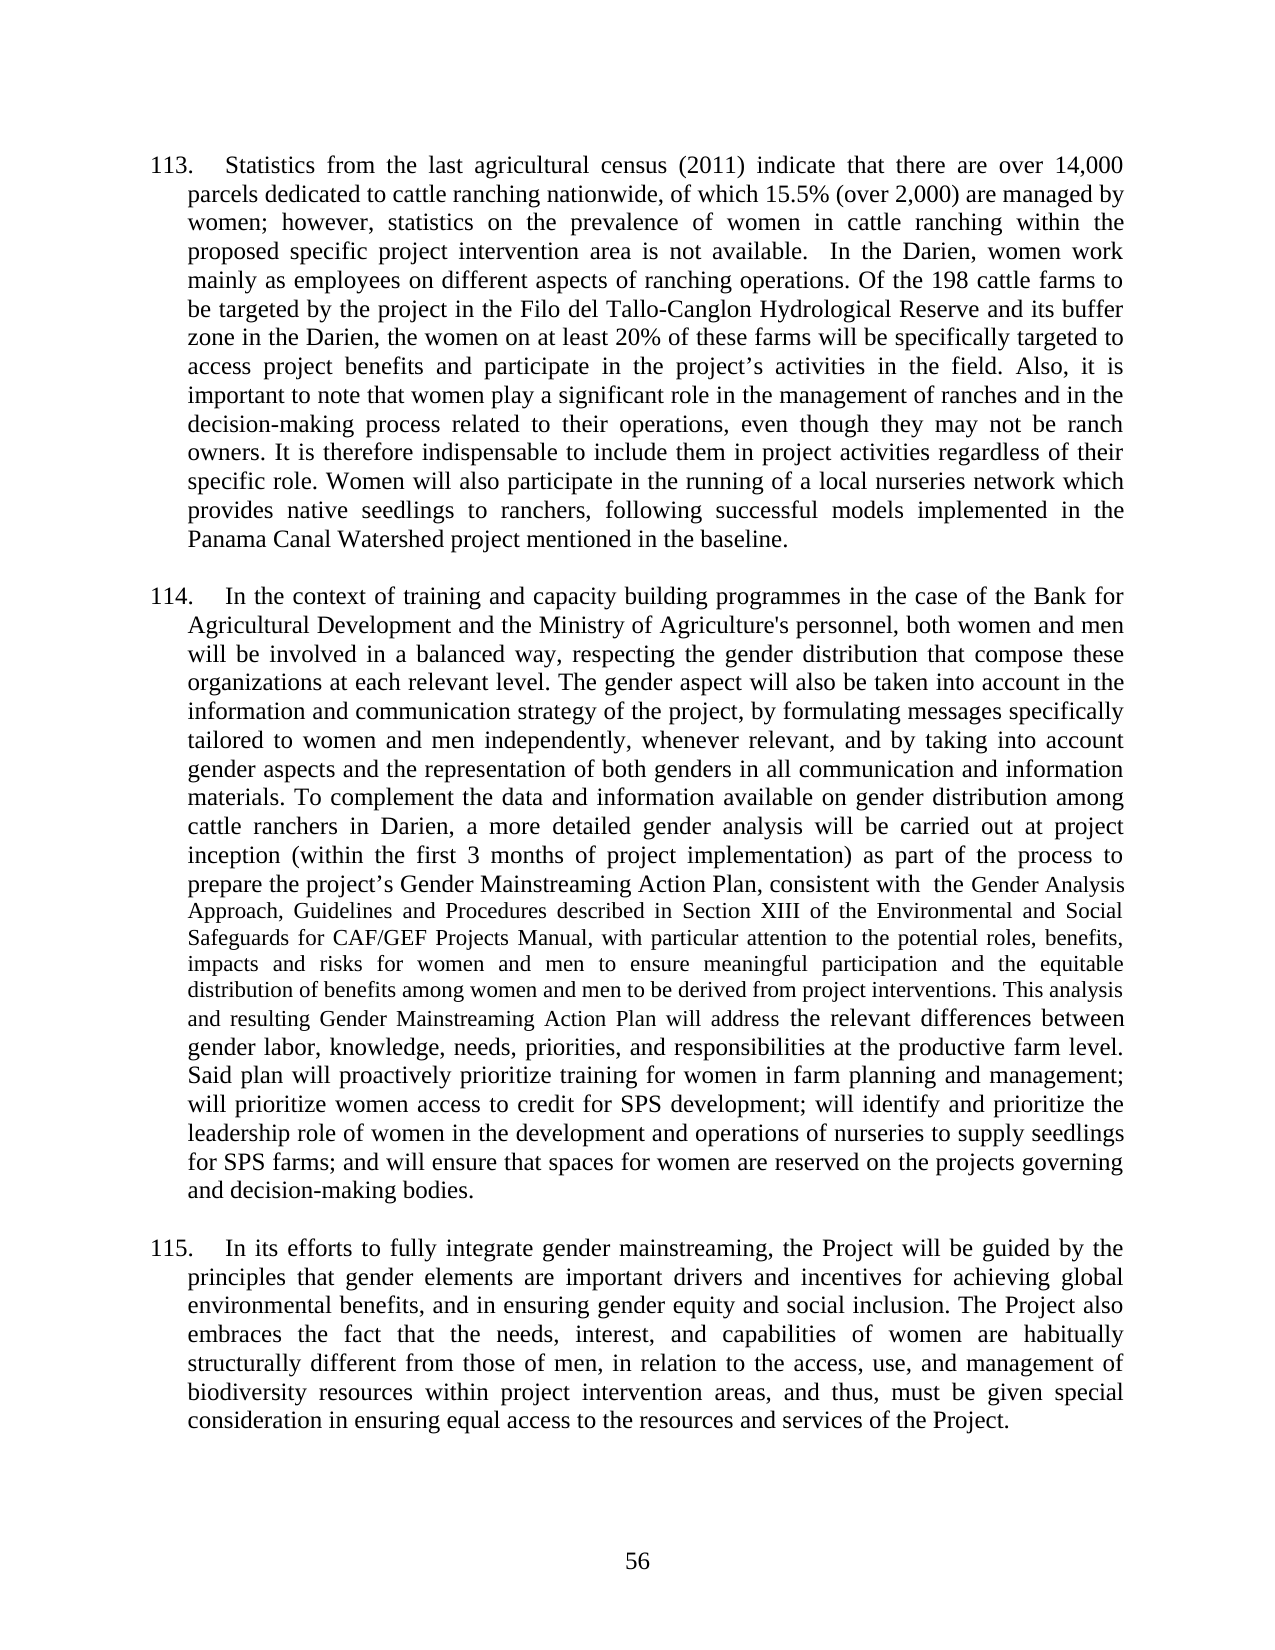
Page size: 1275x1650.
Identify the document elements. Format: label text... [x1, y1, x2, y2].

list Statistics from the last agricultural census (2011) indicate that there are over 14,000 parcels dedicated to cattle ranching nationwide, of which 15.5% (over 2,000) are managed by women; however, statistics on the prevalence of women in cattle ranching within the proposed specific project intervention area is not available. In the Darien, women work mainly as employees on different aspects of ranching operations. Of the 198 cattle farms to be targeted by the project in the Filo del Tallo-Canglon Hydrological Reserve and its buffer zone in the Darien, the women on at least 20% of these farms will be specifically targeted to access project benefits and participate in the project’s activities in the field. Also, it is important to note that women play a significant role in the management of ranches and in the decision-making process related to their operations, even though they may not be ranch owners. It is therefore indispensable to include them in project activities regardless of their specific role. Women will also participate in the running of a local nurseries network which provides native seedlings to ranchers, following successful models implemented in the Panama Canal Watershed project mentioned in the baseline. [150, 150, 1125, 552]
list In the context of training and capacity building programmes in the case of the Bank for Agricultural Development and the Ministry of Agriculture's personnel, both women and men will be involved in a balanced way, respecting the gender distribution that compose these organizations at each relevant level. The gender aspect will also be taken into account in the information and communication strategy of the project, by formulating messages specifically tailored to women and men independently, whenever relevant, and by taking into account gender aspects and the representation of both genders in all communication and information materials. To complement the data and information available on gender distribution among cattle ranchers in Darien, a more detailed gender analysis will be carried out at project inception (within the first 3 months of project implementation) as part of the process to prepare the project’s Gender Mainstreaming Action Plan, consistent with the Gender Analysis Approach, Guidelines and Procedures described in Section XIII of the Environmental and Social Safeguards for CAF/GEF Projects Manual, with particular attention to the potential roles, benefits, impacts and risks for women and men to ensure meaningful participation and the equitable distribution of benefits among women and men to be derived from project interventions. This analysis and resulting Gender Mainstreaming Action Plan will address the relevant differences between gender labor, knowledge, needs, priorities, and responsibilities at the productive farm level. Said plan will proactively prioritize training for women in farm planning and management; will prioritize women access to credit for SPS development; will identify and prioritize the leadership role of women in the development and operations of nurseries to supply seedlings for SPS farms; and will ensure that spaces for women are reserved on the projects governing and decision-making bodies. [150, 581, 1125, 1204]
list In its efforts to fully integrate gender mainstreaming, the Project will be guided by the principles that gender elements are important drivers and incentives for achieving global environmental benefits, and in ensuring gender equity and social inclusion. The Project also embraces the fact that the needs, interest, and capabilities of women are habitually structurally different from those of men, in relation to the access, use, and management of biodiversity resources within project intervention areas, and thus, must be given special consideration in ensuring equal access to the resources and services of the Project. [150, 1233, 1125, 1434]
